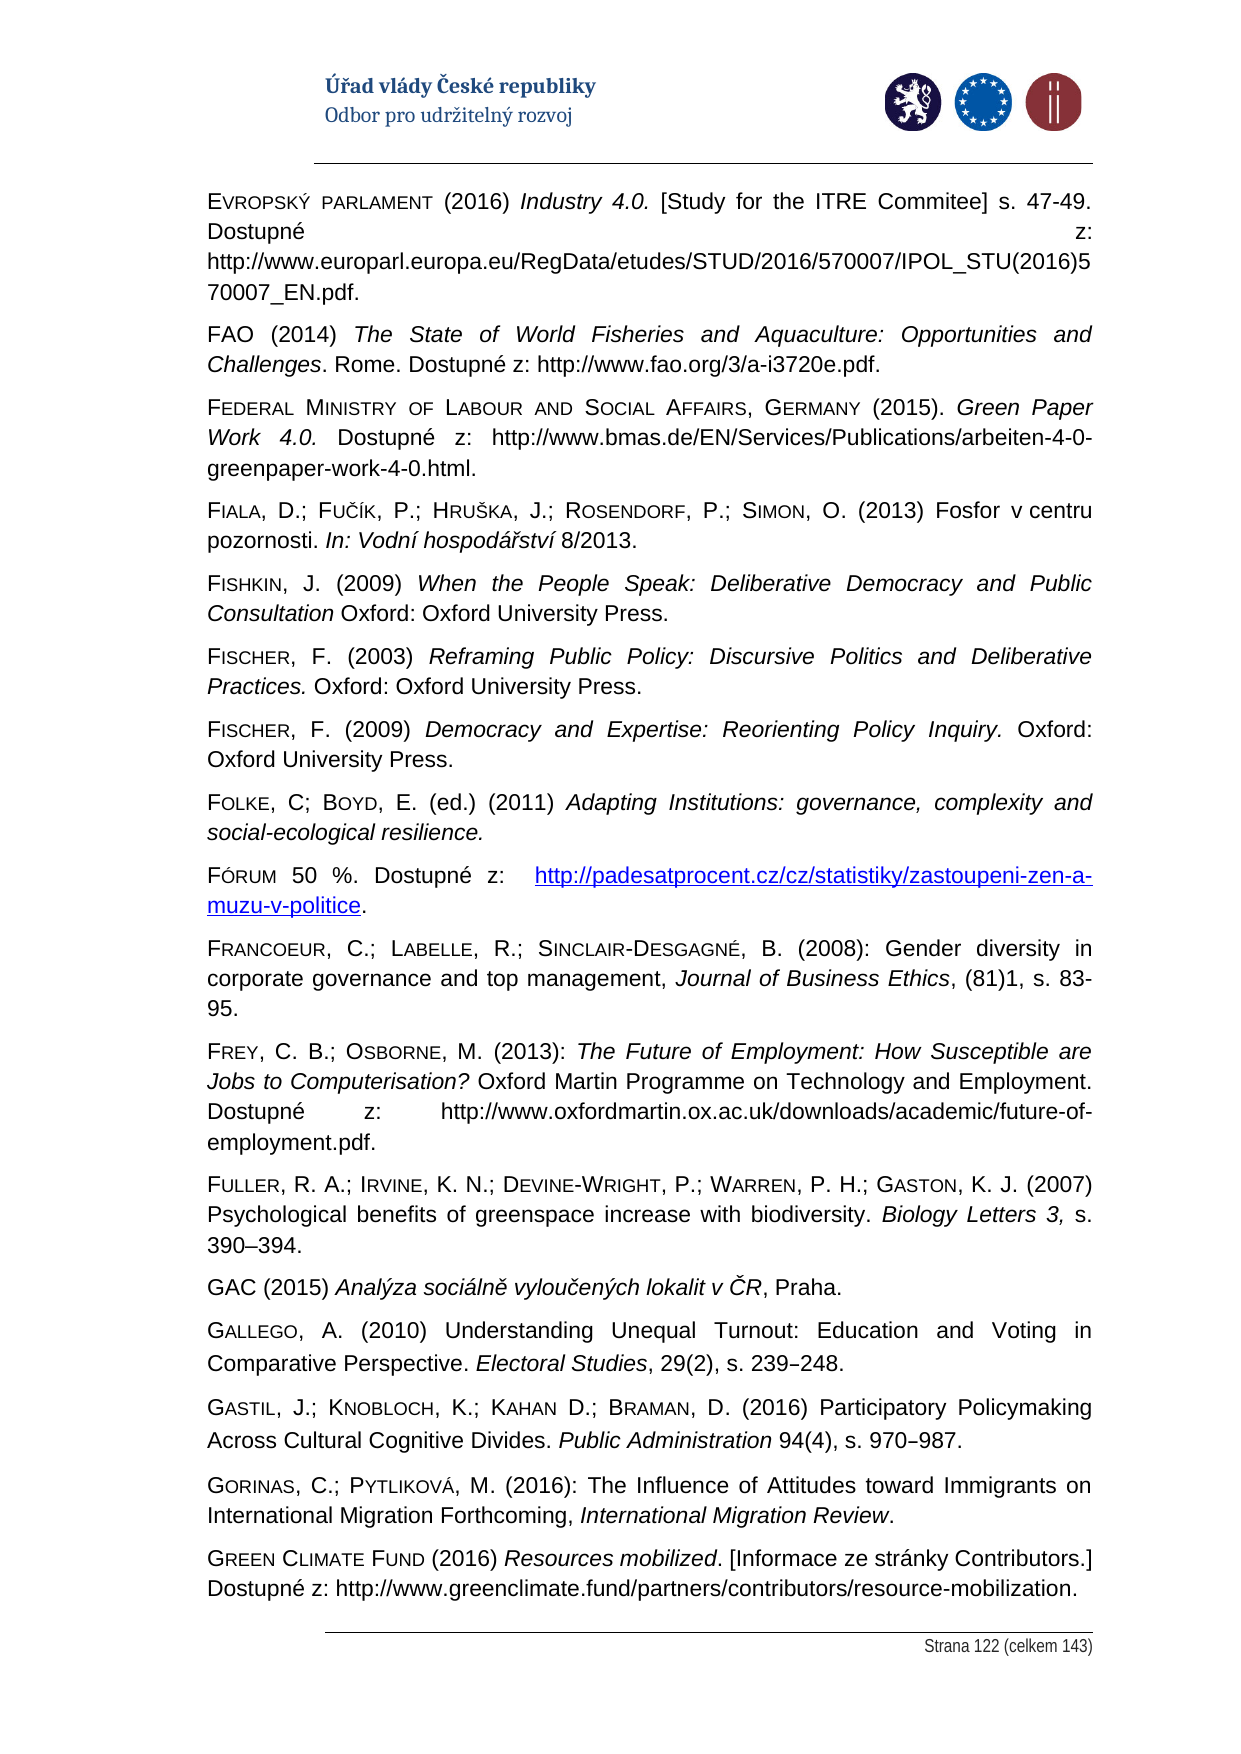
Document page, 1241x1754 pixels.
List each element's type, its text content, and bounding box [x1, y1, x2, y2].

text Green Climate Fund (2016) Resources mobilized. [Informace ze stránky Contributors.] Dostupné z: http://www.greenclimate.fund/partners/contributors/resource-mobilization. [207, 1545, 1093, 1601]
text Gorinas, C.; Pytliková, M. (2016): The Influence of Attitudes toward Immigrants on International Migration Forthcoming, International Migration Review. [207, 1472, 1093, 1528]
text Fischer, F. (2009) Democracy and Expertise: Reorienting Policy Inquiry. Oxford: Oxford University Press. [207, 716, 1093, 772]
text Gastil, J.; Knobloch, K.; Kahan D.; Braman, D. (2016) Participatory Policymaking Across Cultural Cognitive Divides. Public Administration 94(4), s. 970–987. [207, 1394, 1093, 1455]
text Fuller, R. A.; Irvine, K. N.; Devine-Wright, P.; Warren, P. H.; Gaston, K. J. (2007) Psychological benefits of greenspace increase with biodiversity. Biology Letters 3, s. 390–394. [207, 1171, 1093, 1258]
text FAO (2014) The State of World Fisheries and Aquaculture: Opportunities and Challenges. Rome. Dostupné z: http://www.fao.org/3/a-i3720e.pdf. [207, 321, 1093, 378]
text Frey, C. B.; Osborne, M. (2013): The Future of Employment: How Susceptible are Jobs to Computerisation? Oxford Martin Programme on Technology and Employment. Dostupné z: http://www.oxfordmartin.ox.ac.uk/downloads/academic/future-of-employment.pdf. [207, 1038, 1093, 1155]
text Fischer, F. (2003) Reframing Public Policy: Discursive Politics and Deliberative Practices. Oxford: Oxford University Press. [207, 643, 1093, 699]
text Fórum 50 %. Dostupné z: http://padesatprocent.cz/cz/statistiky/zastoupeni-zen-a-muzu-v-politice. [207, 862, 1093, 918]
text Evropský parlament (2016) Industry 4.0. [Study for the ITRE Commitee] s. 47-49. Dostupné z: http://www.europarl.europa.eu/RegData/etudes/STUD/2016/570007/IPOL_STU(2016)570007_EN.pdf. [207, 188, 1093, 305]
text Fishkin, J. (2009) When the People Speak: Deliberative Democracy and Public Consultation Oxford: Oxford University Press. [207, 570, 1093, 627]
text GAC (2015) Analýza sociálně vyloučených lokalit v ČR, Praha. [207, 1274, 1093, 1301]
picture [885, 73, 1082, 131]
text Francoeur, C.; Labelle, R.; Sinclair-Desgagné, B. (2008): Gender diversity in corporate governance and top management, Journal of Business Ethics, (81)1, s. 83-95. [207, 935, 1093, 1021]
text Folke, C; Boyd, E. (ed.) (2011) Adapting Institutions: governance, complexity and social-ecological resilience. [207, 789, 1093, 845]
text Fiala, D.; Fučík, P.; Hruška, J.; Rosendorf, P.; Simon, O. (2013) Fosfor v centru pozornosti. In: Vodní hospodářství 8/2013. [207, 497, 1093, 554]
text Gallego, A. (2010) Understanding Unequal Turnout: Education and Voting in Comparative Perspective. Electoral Studies, 29(2), s. 239–248. [207, 1317, 1093, 1377]
text Federal Ministry of Labour and Social Affairs, Germany (2015). Green Paper Work 4.0. Dostupné z: http://www.bmas.de/EN/Services/Publications/arbeiten-4-0-greenpaper-work-4-0.html. [207, 394, 1093, 481]
